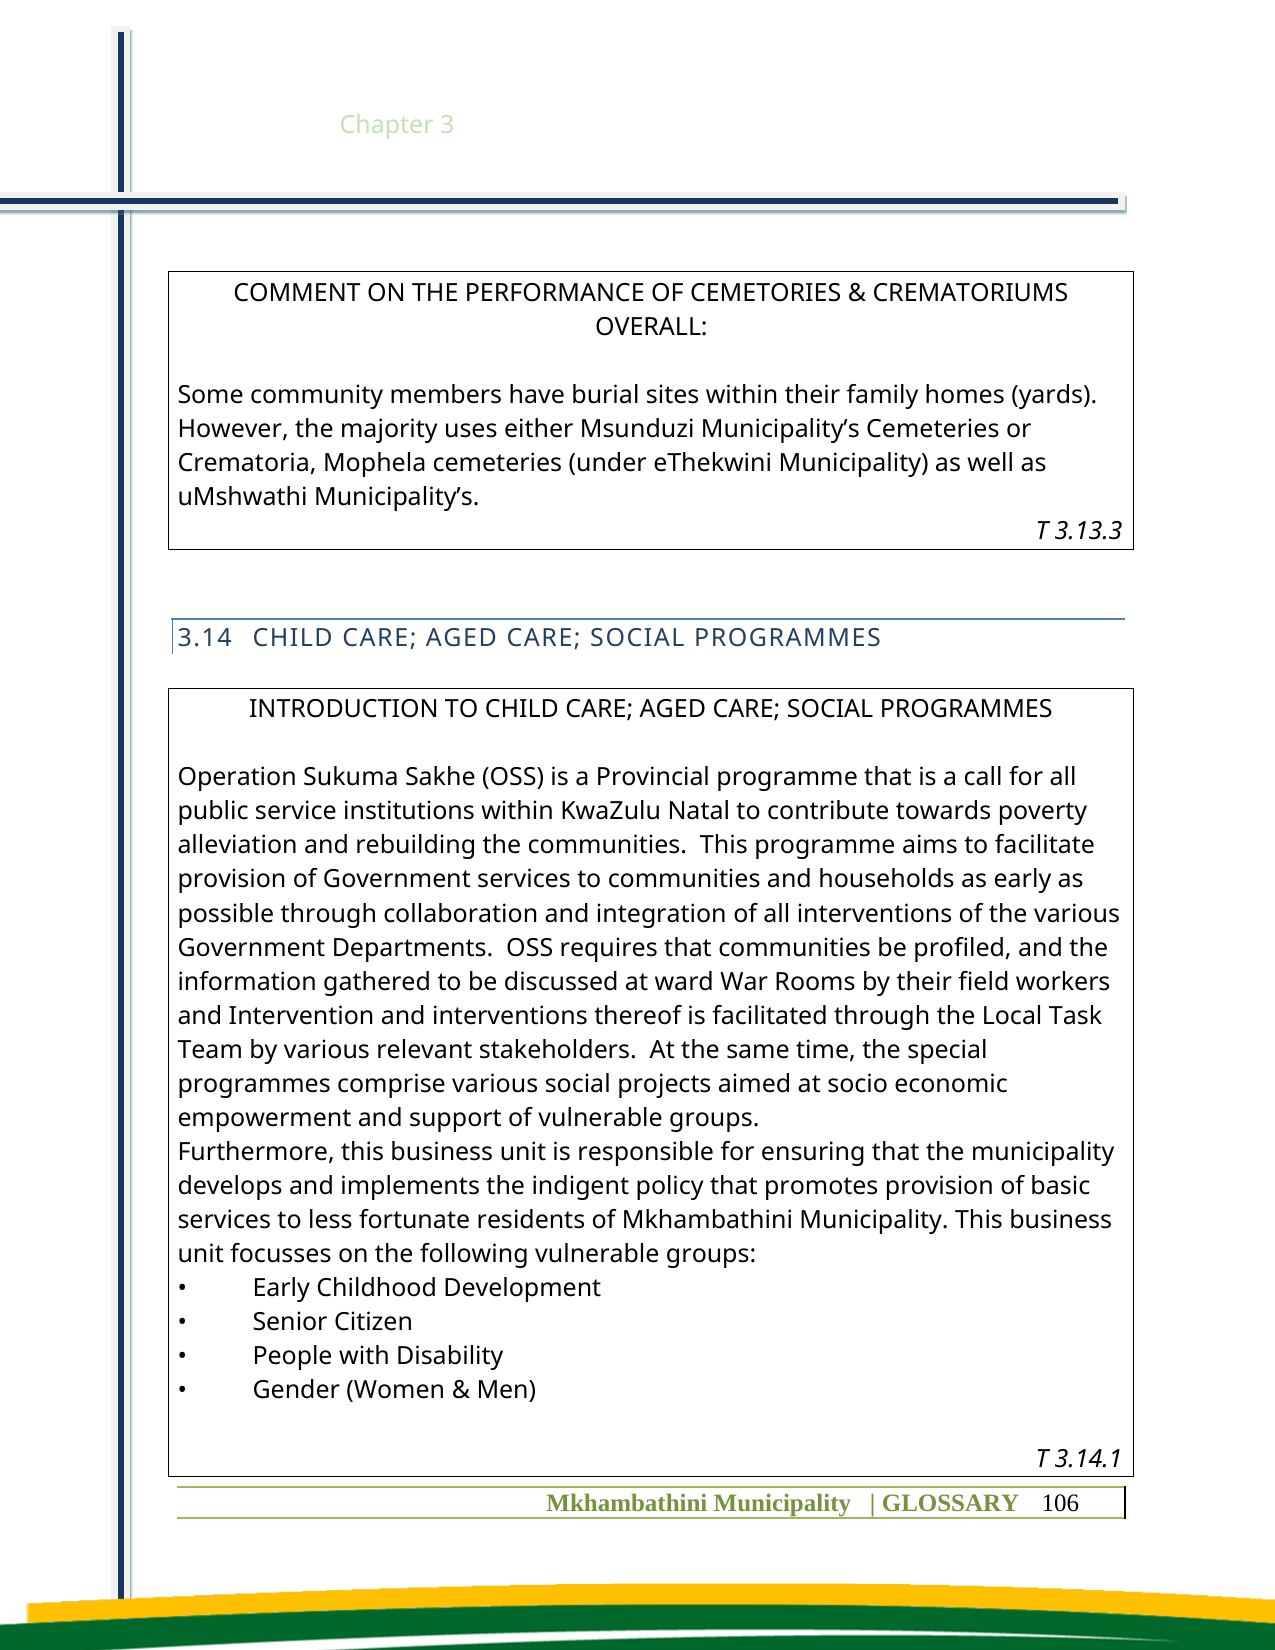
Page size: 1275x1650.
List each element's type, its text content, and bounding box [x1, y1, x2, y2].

text Operation Sukuma Sakhe (OSS) is a Provincial programme that is a call for all public service institutions within KwaZulu Natal to contribute towards poverty alleviation and rebuilding the communities. This programme aims to facilitate provision of Government services to communities and households as early as possible through collaboration and integration of all interventions of the various Government Departments. OSS requires that communities be profiled, and the information gathered to be discussed at ward War Rooms by their field workers and Intervention and interventions thereof is facilitated through the Local Task Team by various relevant stakeholders. At the same time, the special programmes comprise various social projects aimed at socio economic empowerment and support of vulnerable groups. [177, 759, 1125, 1134]
text T 3.14.1 [169, 1437, 1133, 1476]
text INTRODUCTION TO CHILD CARE; AGED CARE; SOCIAL PROGRAMMES [169, 689, 1133, 725]
picture [0, 1583, 1275, 1650]
text COMMENT ON THE PERFORMANCE OF CEMETORIES & CREMATORIUMS OVERALL: [169, 272, 1133, 342]
text • People with Disability [177, 1338, 1125, 1372]
text Some community members have burial sites within their family homes (yards). However, the majority uses either Msunduzi Municipality’s Cemeteries or Crematoria, Mophela cemeteries (under eThekwini Municipality) as well as uMshwathi Municipality’s. [177, 376, 1125, 509]
text • Gender (Women & Men) [177, 1372, 1125, 1406]
text Furthermore, this business unit is responsible for ensuring that the municipality develops and implements the indigent policy that promotes provision of basic services to less fortunate residents of Mkhambathini Municipality. This business unit focusses on the following vulnerable groups: [177, 1134, 1125, 1270]
subtitle 3.14 CHILD CARE; AGED CARE; SOCIAL PROGRAMMES [173, 620, 1125, 654]
text • Early Childhood Development [177, 1270, 1125, 1304]
text T 3.13.3 [169, 509, 1133, 549]
text • Senior Citizen [177, 1304, 1125, 1338]
